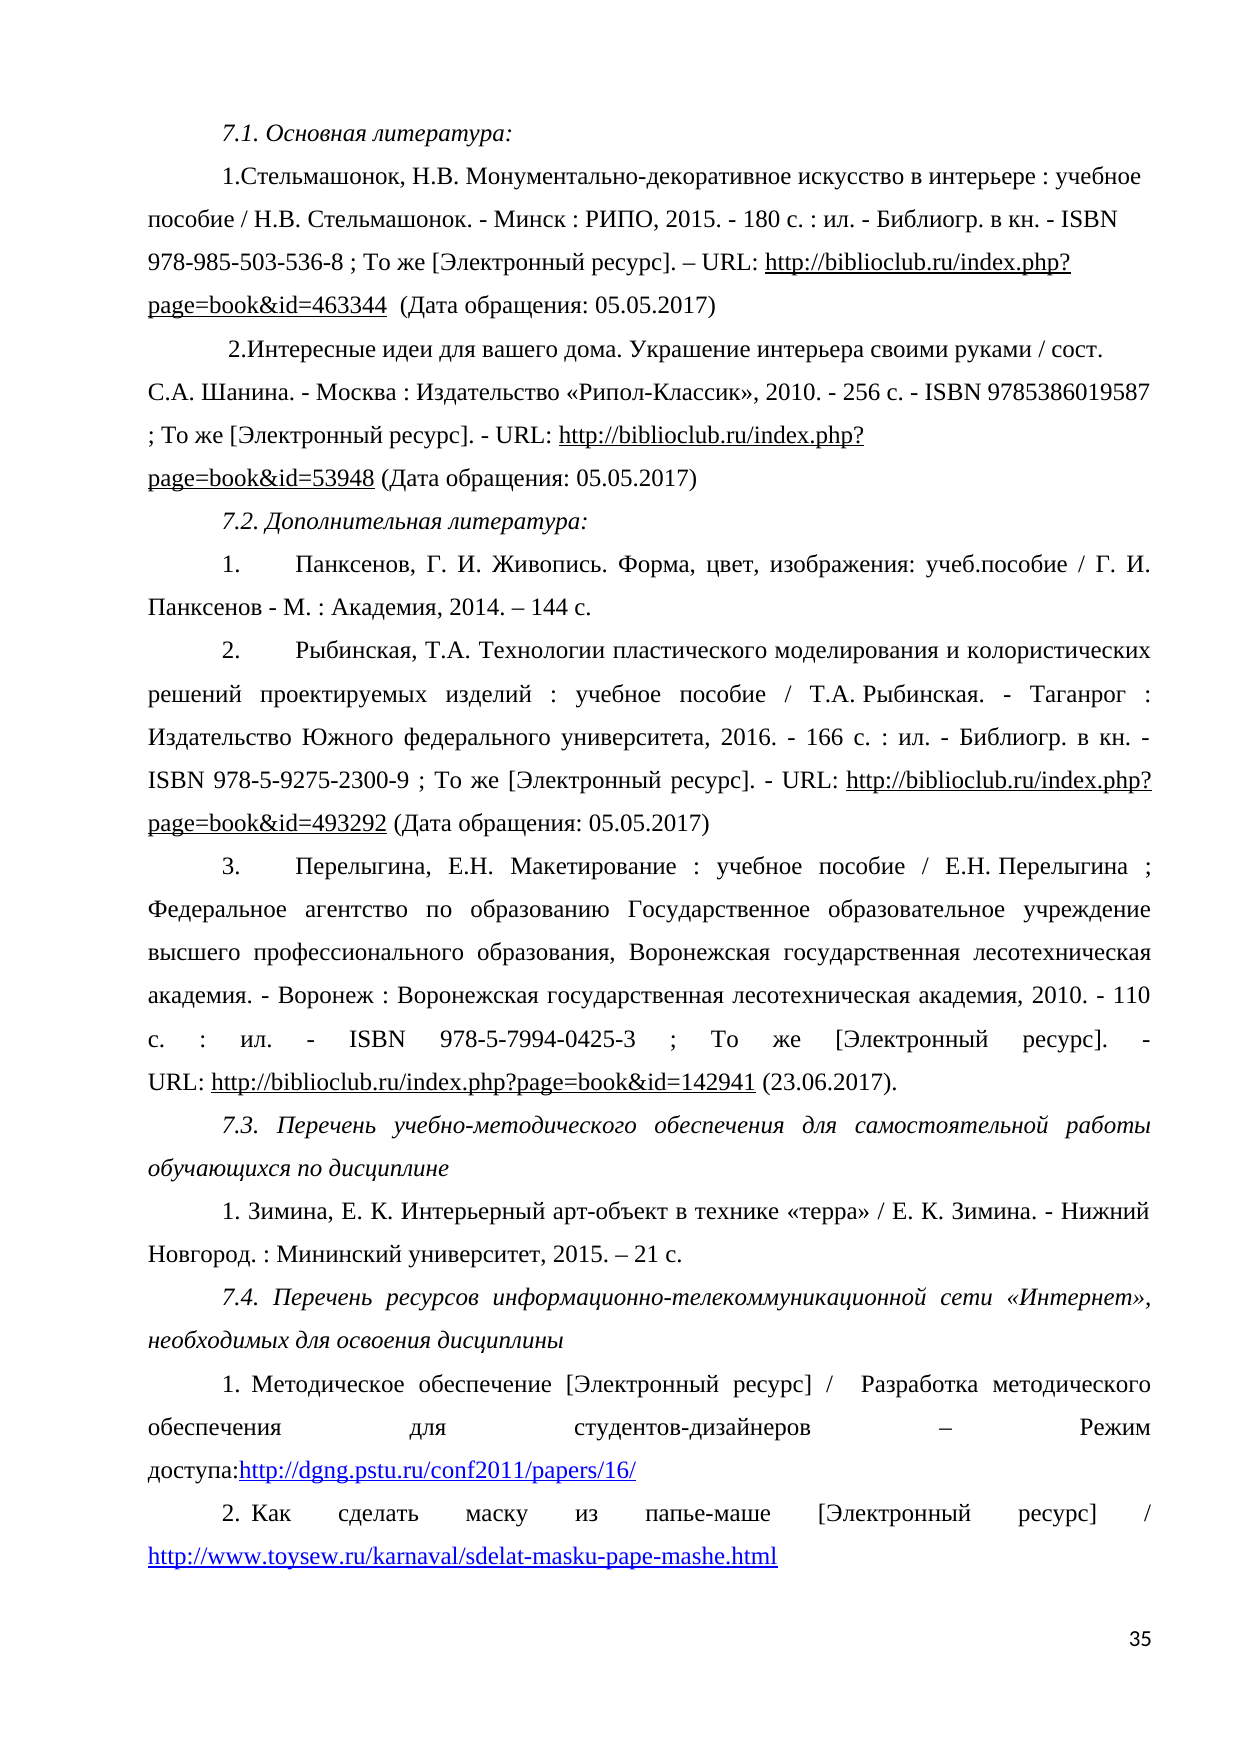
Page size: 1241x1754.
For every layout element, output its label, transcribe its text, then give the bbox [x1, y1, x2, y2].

text 1. Зимина, Е. К. Интерьерный арт-объект в технике «терра» / Е. К. Зимина. - Нижний Новгород. : Мининский университет, 2015. – 21 с. [148, 1196, 1152, 1268]
list Перелыгина, Е.Н. Макетирование : учебное пособие / Е.Н. Перелыгина ; Федеральное агентство по образованию Государственное образовательное учреждение высшего профессионального образования, Воронежская государственная лесотехническая академия. - Воронеж : Воронежская государственная лесотехническая академия, 2010. - 110 с. : ил. - ISBN 978-5-7994-0425-3 ; То же [Электронный ресурс]. - URL: http://biblioclub.ru/index.php?page=book&id=142941 (23.06.2017). [148, 851, 1152, 1096]
text 7.3. Перечень учебно-методического обеспечения для самостоятельной работы обучающихся по дисциплине [148, 1110, 1152, 1182]
list Рыбинская, Т.А. Технологии пластического моделирования и колористических решений проектируемых изделий : учебное пособие / Т.А. Рыбинская. - Таганрог : Издательство Южного федерального университета, 2016. - 166 с. : ил. - Библиогр. в кн. - ISBN 978-5-9275-2300-9 ; То же [Электронный ресурс]. - URL: http://biblioclub.ru/index.php?page=book&id=493292 (Дата обращения: 05.05.2017) [148, 636, 1152, 837]
list Панксенов, Г. И. Живопись. Форма, цвет, изображения: учеб.пособие / Г. И. Панксенов - М. : Академия, 2014. – 144 с. [148, 549, 1152, 621]
text 1.Стельмашонок, Н.В. Монументально-декоративное искусство в интерьере : учебное пособие / Н.В. Стельмашонок. - Минск : РИПО, 2015. - 180 с. : ил. - Библиогр. в кн. - ISBN 978-985-503-536-8 ; То же [Электронный ресурс]. – URL: http://biblioclub.ru/index.php?page=book&id=463344 (Дата обращения: 05.05.2017) [148, 161, 1152, 319]
text 7.2. Дополнительная литература: [148, 506, 1152, 535]
list Методическое обеспечение [Электронный ресурс] / Разработка методического обеспечения для студентов-дизайнеров – Режим доступа:http://dgng.pstu.ru/conf2011/papers/16/ [148, 1369, 1152, 1484]
text 2.Интересные идеи для вашего дома. Украшение интерьера своими руками / сост. С.А. Шанина. - Москва : Издательство «Рипол-Классик», 2010. - 256 с. - ISBN 9785386019587 ; То же [Электронный ресурс]. - URL: http://biblioclub.ru/index.php?page=book&id=53948 (Дата обращения: 05.05.2017) [148, 334, 1152, 492]
list Как сделать маску из папье-маше [Электронный ресурс] / http://www.toysew.ru/karnaval/sdelat-masku-pape-mashe.html [148, 1498, 1152, 1570]
text 7.4. Перечень ресурсов информационно-телекоммуникационной сети «Интернет», необходимых для освоения дисциплины [148, 1282, 1152, 1354]
text 7.1. Основная литература: [148, 118, 1152, 147]
